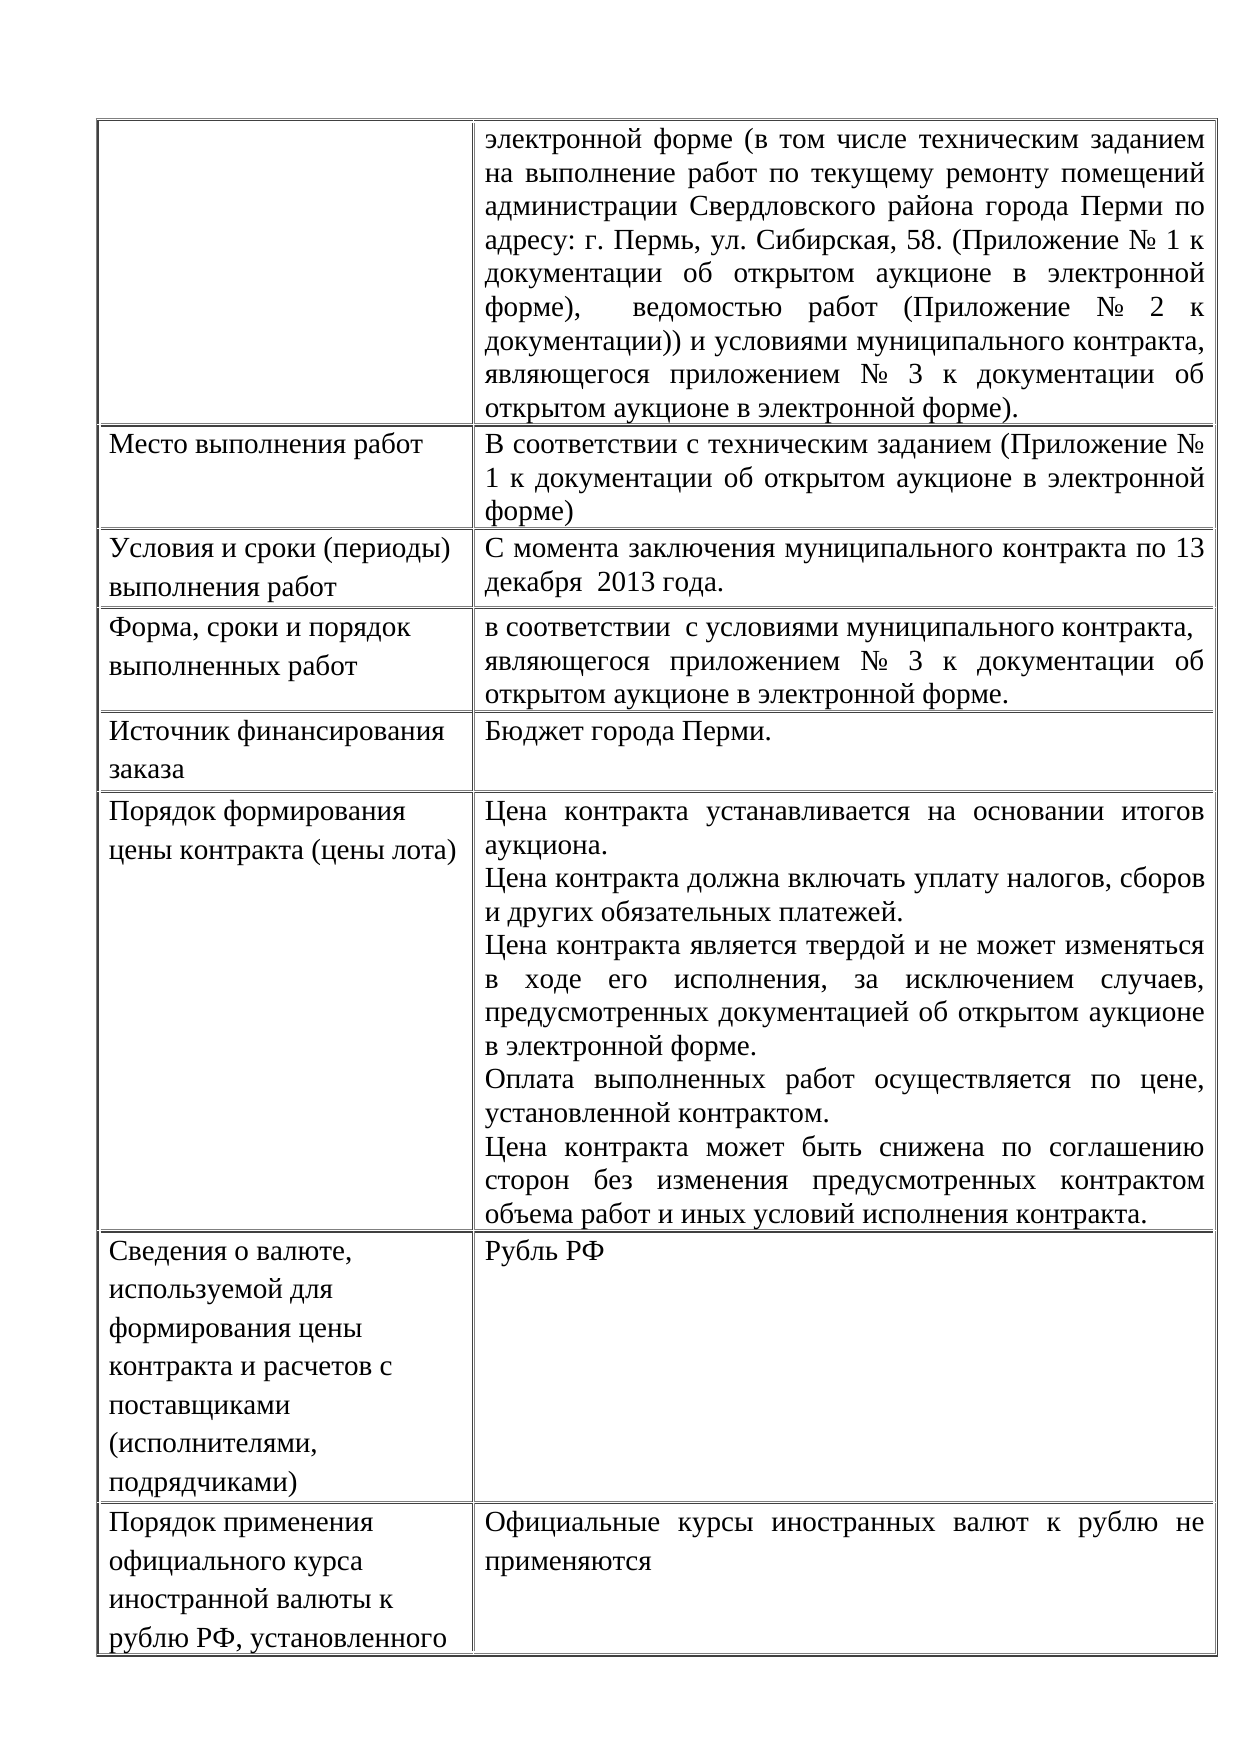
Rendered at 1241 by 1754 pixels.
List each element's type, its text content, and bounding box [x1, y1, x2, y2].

table_cell Сведения о валюте, используемой для формирования цены контракта и расчетов с поставщиками (исполнителями, подрядчиками) [97, 1229, 473, 1501]
table_cell в соответствии с условиями муниципального контракта, являющегося приложением № 3 к документации об открытом аукционе в электронной форме. [475, 606, 1215, 710]
table_cell Цена контракта устанавливается на основании итогов аукциона. Цена контракта должна включать уплату налогов, сборов и других обязательных платежей. Цена контракта является твердой и не может изменяться в ходе его исполнения, за исключением случаев, предусмотренных документацией об открытом аукционе в электронной форме. Оплата выполненных работ осуществляется по цене, установленной контрактом. Цена контракта может быть снижена по соглашению сторон без изменения предусмотренных контрактом объема работ и иных условий исполнения контракта. [475, 790, 1215, 1229]
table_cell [473, 1501, 1215, 1653]
table_cell С момента заключения муниципального контракта по 13 декабря 2013 года. [475, 527, 1215, 606]
table_cell В соответствии с техническим заданием (Приложение № 1 к документации об открытом аукционе в электронной форме) [473, 423, 1217, 527]
table_cell Бюджет города Перми. [475, 710, 1215, 790]
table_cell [99, 121, 473, 423]
table_cell Рубль РФ [473, 1229, 1217, 1501]
table_cell Порядок формирования цены контракта (цены лота) [99, 790, 472, 1229]
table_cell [473, 119, 1215, 423]
table_cell Форма, сроки и порядок выполненных работ [99, 606, 472, 710]
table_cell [99, 1501, 473, 1653]
table_cell Место выполнения работ [97, 423, 473, 527]
table_cell Условия и сроки (периоды) выполнения работ [99, 527, 472, 606]
table_cell Источник финансирования заказа [99, 710, 472, 790]
